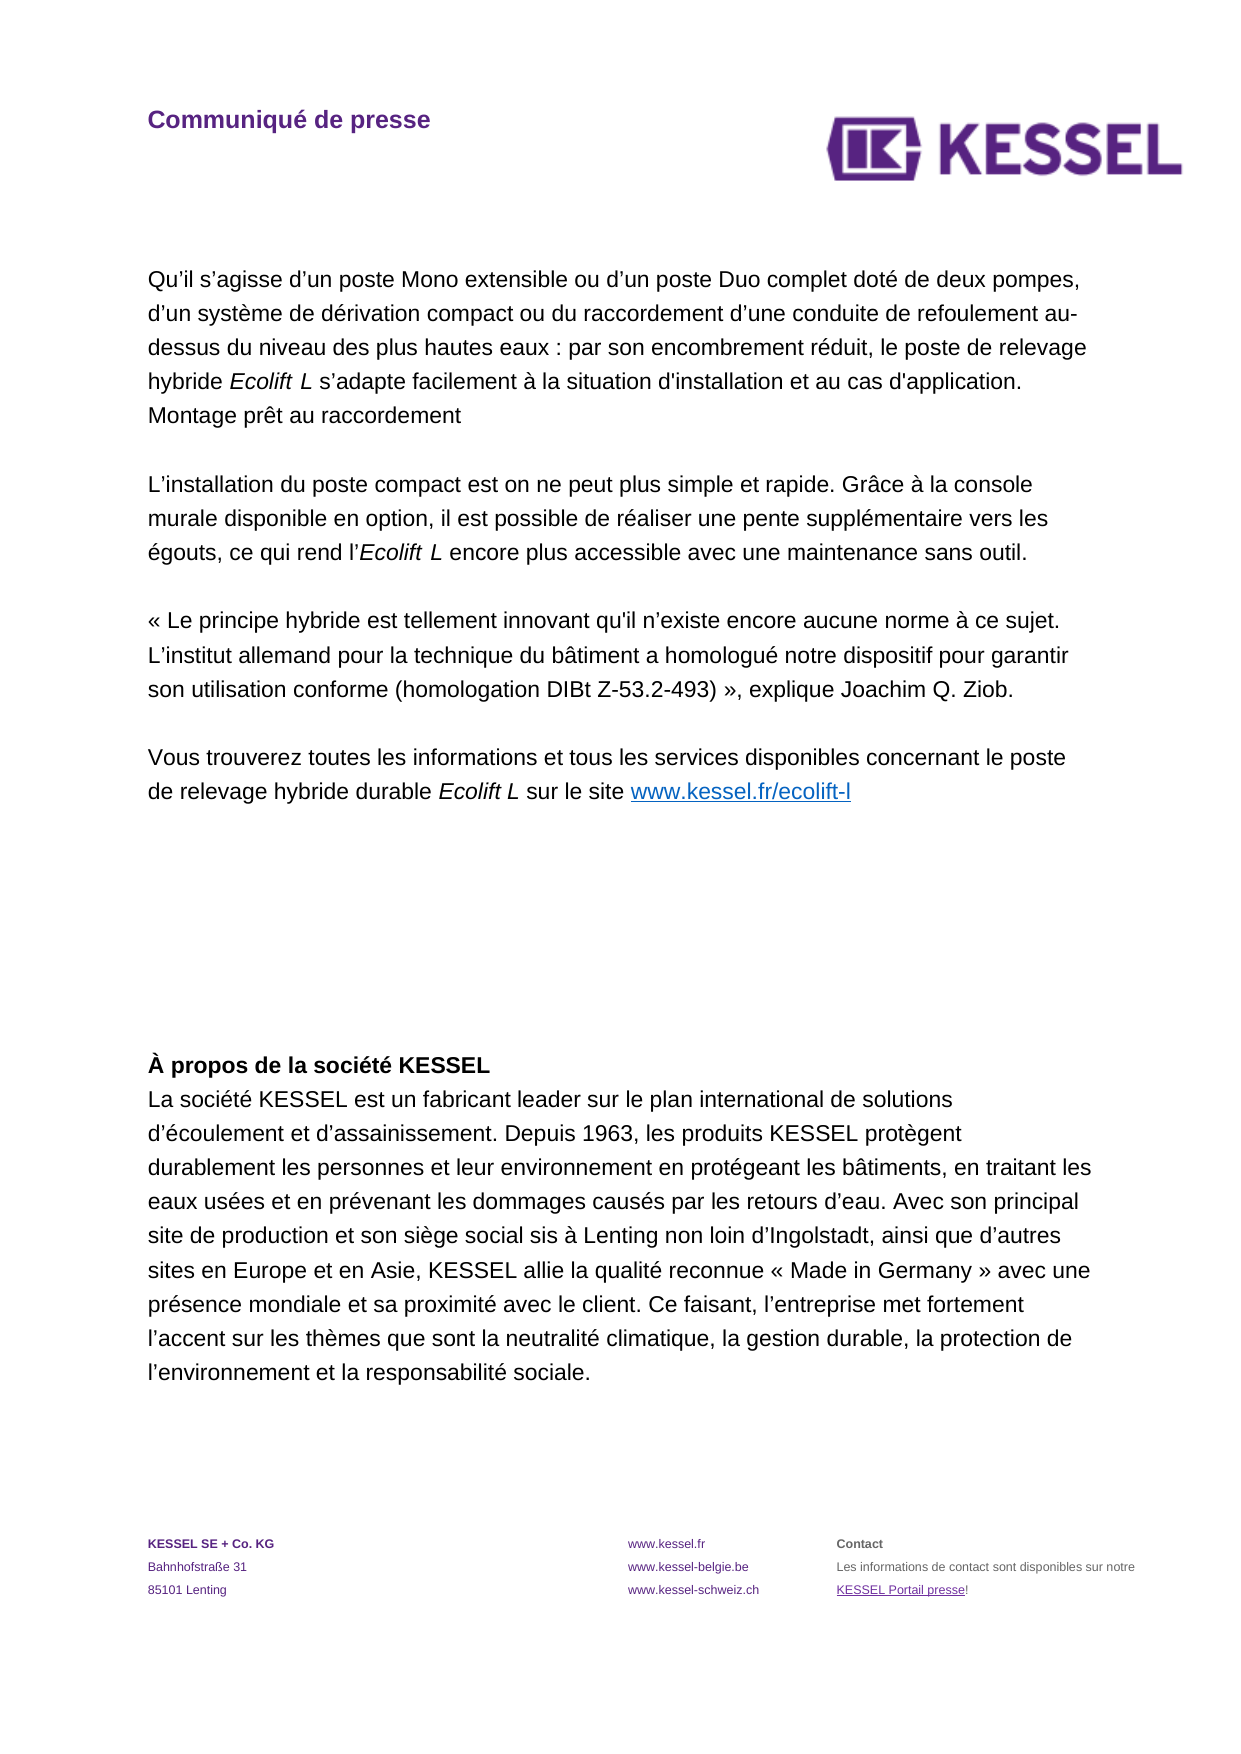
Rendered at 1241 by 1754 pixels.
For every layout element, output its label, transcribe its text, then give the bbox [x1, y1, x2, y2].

text Qu’il s’agisse d’un poste Mono extensible ou d’un poste Duo complet doté de deux pompes, d’un système de dérivation compact ou du raccordement d’une conduite de refoulement au-dessus du niveau des plus hautes eaux : par son encombrement réduit, le poste de relevage hybride Ecolift L s’adapte facilement à la situation d'installation et au cas d'application. Montage prêt au raccordement [148, 266, 1092, 429]
text La société KESSEL est un fabricant leader sur le plan international de solutions d’écoulement et d’assainissement. Depuis 1963, les produits KESSEL protègent durablement les personnes et leur environnement en protégeant les bâtiments, en traitant les eaux usées et en prévenant les dommages causés par les retours d’eau. Avec son principal site de production et son siège social sis à Lenting non loin d’Ingolstadt, ainsi que d’autres sites en Europe et en Asie, KESSEL allie la qualité reconnue « Made in Germany » avec une présence mondiale et sa proximité avec le client. Ce faisant, l’entreprise met fortement l’accent sur les thèmes que sont la neutralité climatique, la gestion durable, la protection de l’environnement et la responsabilité sociale. [148, 1086, 1092, 1386]
text Vous trouverez toutes les informations et tous les services disponibles concernant le poste de relevage hybride durable Ecolift L sur le site www.kessel.fr/ecolift-l [148, 744, 1092, 805]
text À propos de la société KESSEL [148, 1052, 1092, 1078]
text L’installation du poste compact est on ne peut plus simple et rapide. Grâce à la console murale disponible en option, il est possible de réaliser une pente supplémentaire vers les égouts, ce qui rend l’Ecolift L encore plus accessible avec une maintenance sans outil. [148, 471, 1092, 566]
text « Le principe hybride est tellement innovant qu'il n’existe encore aucune norme à ce sujet. L’institut allemand pour la technique du bâtiment a homologué notre dispositif pour garantir son utilisation conforme (homologation DIBt Z-53.2-493) », explique Joachim Q. Ziob. [148, 607, 1092, 702]
